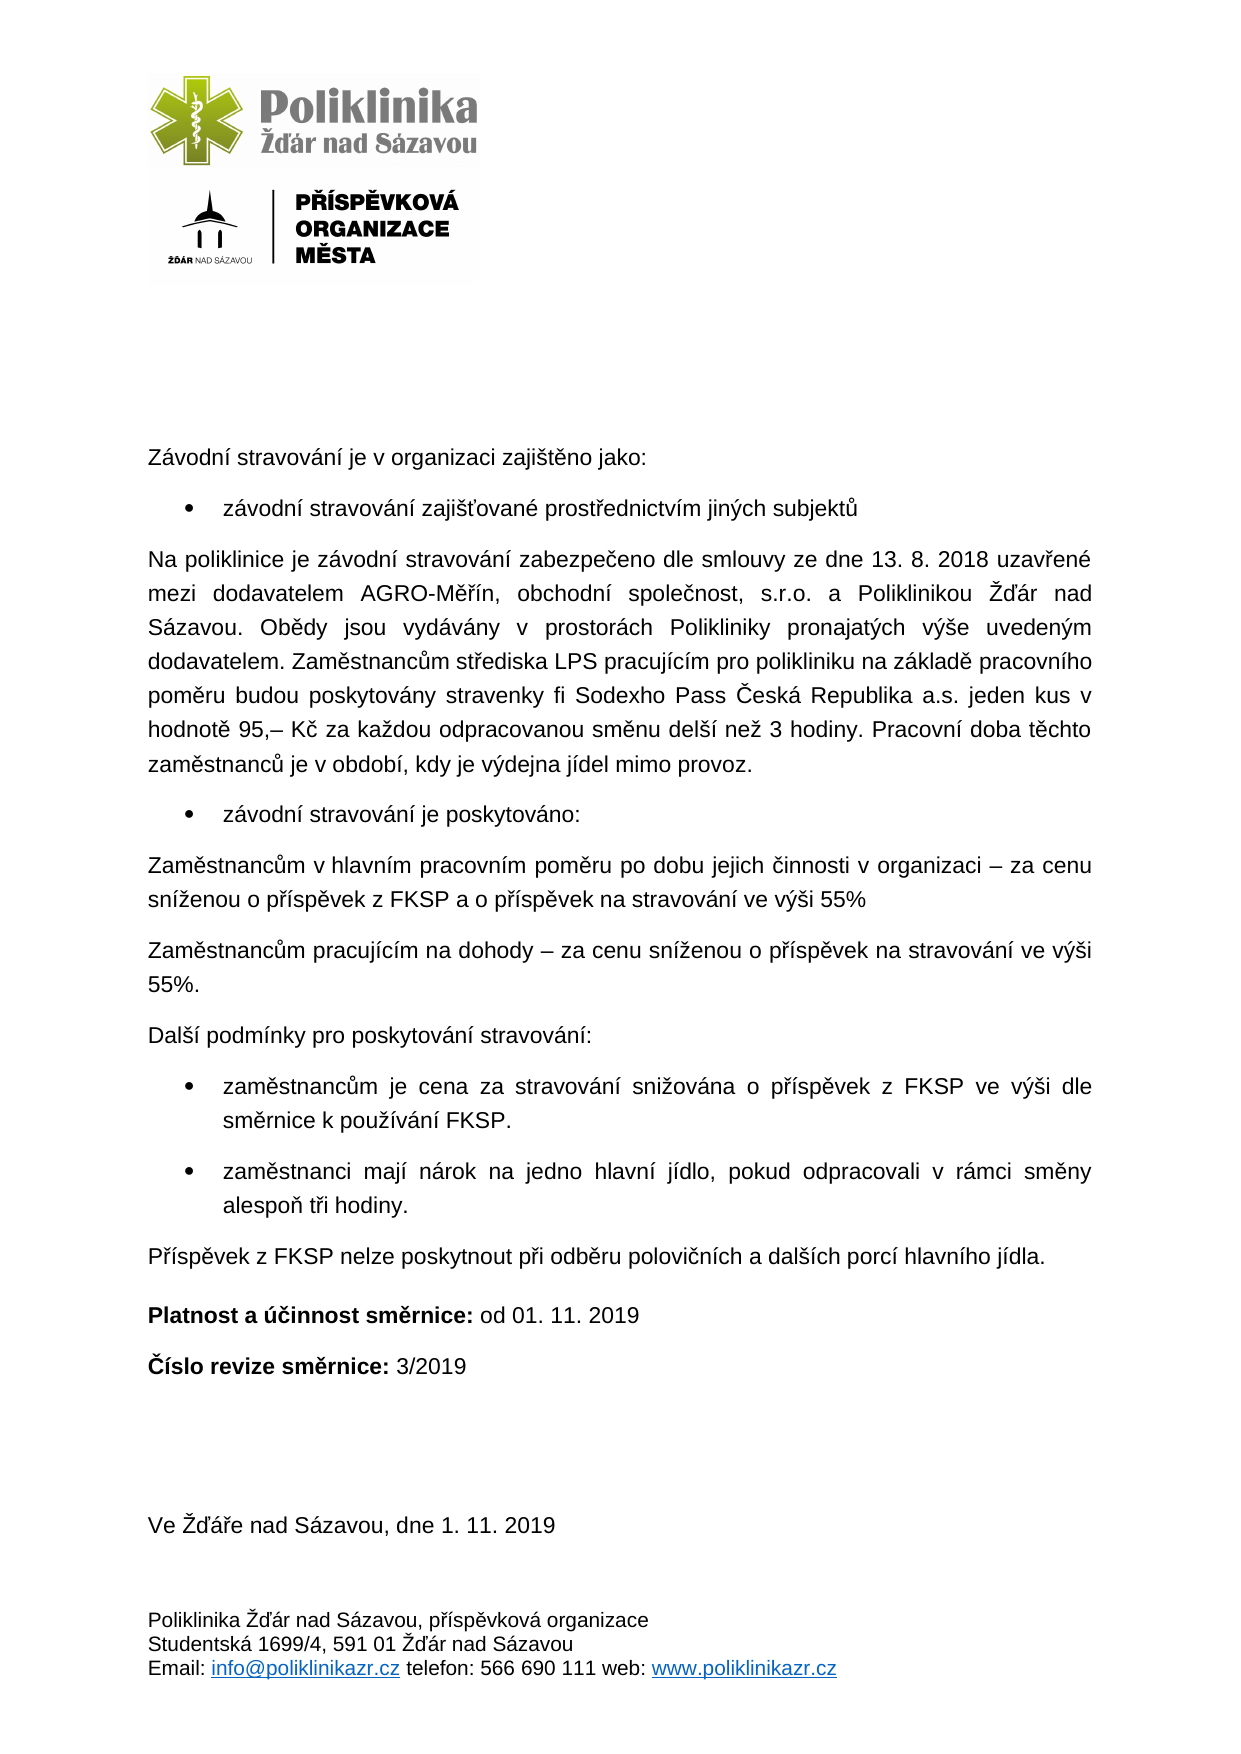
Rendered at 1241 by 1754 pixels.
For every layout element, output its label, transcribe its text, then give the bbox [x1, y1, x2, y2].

text Závodní stravování je v organizaci zajištěno jako: [148, 444, 1093, 470]
picture [147, 73, 480, 286]
text Další podmínky pro poskytování stravování: [148, 1022, 1093, 1048]
text Na poliklinice je závodní stravování zabezpečeno dle smlouvy ze dne 13. 8. 2018 uzavřené mezi dodavatelem AGRO-Měřín, obchodní společnost, s.r.o. a Poliklinikou Žďár nad Sázavou. Obědy jsou vydávány v prostorách Polikliniky pronajatých výše uvedeným dodavatelem. Zaměstnancům střediska LPS pracujícím pro polikliniku na základě pracovního poměru budou poskytovány stravenky fi Sodexho Pass Česká Republika a.s. jeden kus v hodnotě 95,– Kč za každou odpracovanou směnu delší než 3 hodiny. Pracovní doba těchto zaměstnanců je v období, kdy je výdejna jídel mimo provoz. [148, 546, 1093, 777]
text Zaměstnancům v hlavním pracovním poměru po dobu jejich činnosti v organizaci – za cenu sníženou o příspěvek z FKSP a o příspěvek na stravování ve výši 55% [148, 852, 1093, 913]
list závodní stravování je poskytováno: [185, 801, 1093, 828]
list zaměstnancům je cena za stravování snižována o příspěvek z FKSP ve výši dle směrnice k používání FKSP. [185, 1073, 1093, 1133]
text Příspěvek z FKSP nelze poskytnout při odběru polovičních a dalších porcí hlavního jídla. [148, 1243, 1093, 1269]
list závodní stravování zajišťované prostřednictvím jiných subjektů [185, 495, 1093, 521]
text Platnost a účinnost směrnice: od 01. 11. 2019 [148, 1302, 1093, 1328]
text Ve Žďáře nad Sázavou, dne 1. 11. 2019 [148, 1512, 1093, 1538]
list zaměstnanci mají nárok na jedno hlavní jídlo, pokud odpracovali v rámci směny alespoň tři hodiny. [185, 1158, 1093, 1218]
text Číslo revize směrnice: 3/2019 [148, 1353, 1093, 1379]
text Zaměstnancům pracujícím na dohody – za cenu sníženou o příspěvek na stravování ve výši 55%. [148, 937, 1093, 998]
